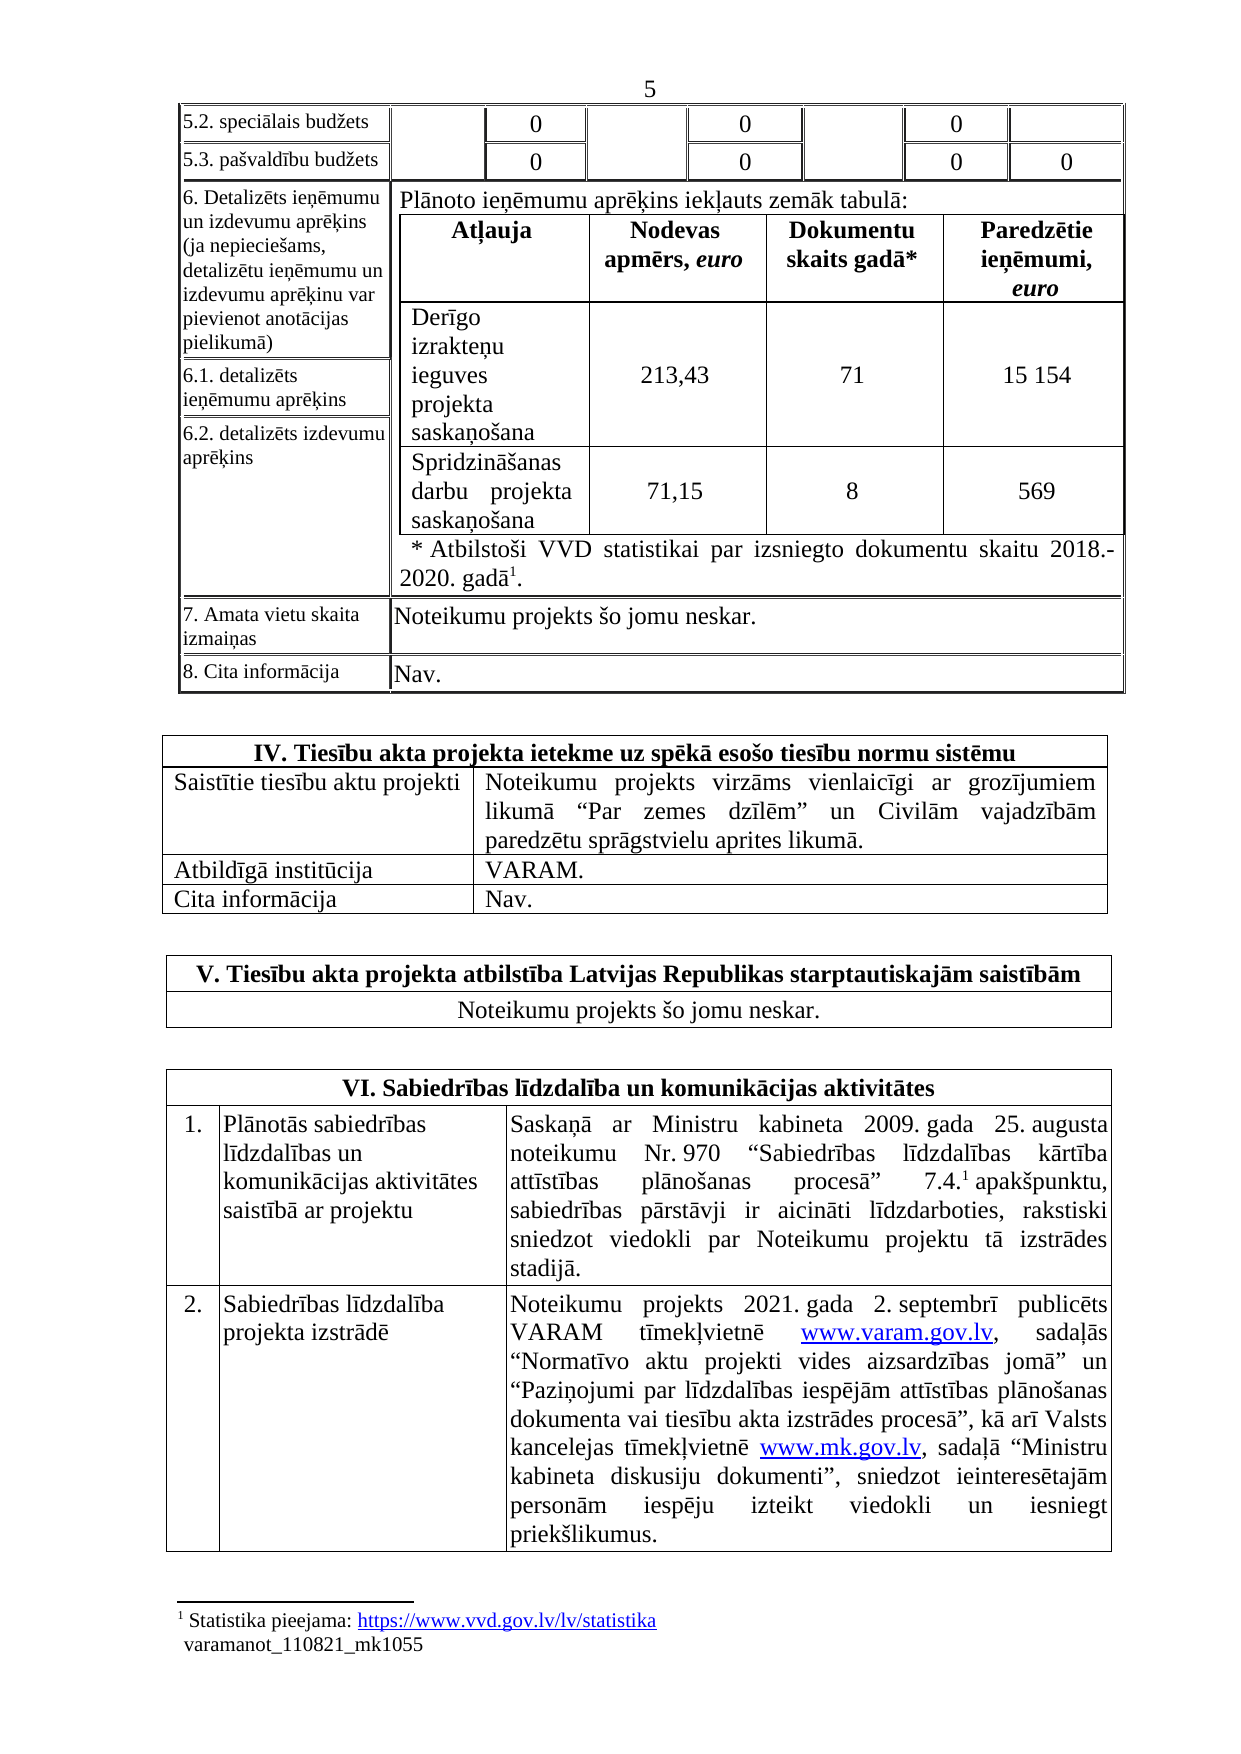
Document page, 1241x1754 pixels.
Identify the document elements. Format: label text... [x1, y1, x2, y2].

table_cell Nav. [390, 653, 1124, 691]
table_cell 1. [167, 1106, 219, 1284]
table_cell 8. Cita informācija [180, 653, 390, 691]
table_cell Plānoto ieņēmumu aprēķins iekļauts zemāk tabulā: * Atbilstoši VVD statistikai par izsniegto dokumentu skaitu 2018.-2020. gadā. [392, 179, 1123, 595]
table_cell 6.2. detalizēts izdevumu aprēķins [181, 415, 389, 595]
table_cell 0 [906, 144, 1007, 179]
table_cell 0 [487, 144, 585, 179]
table_cell Cita informācija [163, 885, 473, 913]
table_cell Noteikumu projekts šo jomu neskar. [392, 595, 1123, 653]
table_cell Saskaņā ar Ministru kabineta 2009. gada 25. augusta noteikumu Nr. 970 “Sabiedrības līdzdalības kārtība attīstības plānošanas procesā” 7.4.1 apakšpunktu, sabiedrības pārstāvji ir aicināti līdzdarboties, rakstiski sniedzot viedokli par Noteikumu projektu tā izstrādes stadijā. [507, 1106, 1111, 1284]
table_cell 6.1. detalizēts ieņēmumu aprēķins [180, 357, 390, 414]
table_cell 0 [689, 144, 801, 179]
table_cell 0 [1009, 141, 1124, 179]
table_header VI. Sabiedrības līdzdalība un komunikācijas aktivitātes [167, 1070, 1111, 1105]
table_cell Sabiedrības līdzdalība projekta izstrādē [220, 1286, 506, 1551]
table_cell 0 [688, 106, 803, 141]
table_cell 2. [167, 1286, 219, 1551]
table_header V. Tiesību akta projekta atbilstība Latvijas Republikas starptautiskajām saistībām [167, 956, 1111, 991]
table_cell Noteikumu projekts virzāms vienlaicīgi ar grozījumiem likumā “Par zemes dzīlēm” un Civilām vajadzībām paredzētu sprāgstvielu aprites likumā. [474, 768, 1107, 854]
table_cell Atbildīgā institūcija [163, 855, 473, 883]
table_cell 5.2. speciālais budžets [180, 103, 390, 141]
table_cell VARAM. [474, 855, 1107, 883]
table_cell 7. Amata vietu skaita izmaiņas [181, 595, 389, 653]
table_cell Saistītie tiesību aktu projekti [163, 768, 473, 854]
table_cell Nav. [474, 885, 1107, 913]
table_cell Noteikumu projekts 2021. gada 2. septembrī publicēts VARAM tīmekļvietnē www.varam.gov.lv, sadaļās “Normatīvo aktu projekti vides aizsardzības jomā” un “Paziņojumi par līdzdalības iespējām attīstības plānošanas dokumenta vai tiesību akta izstrādes procesā”, kā arī Valsts kancelejas tīmekļvietnē www.mk.gov.lv, sadaļā “Ministru kabineta diskusiju dokumenti”, sniedzot ieinteresētajām personām iespēju izteikt viedokli un iesniegt priekšlikumus. [507, 1286, 1111, 1551]
table_cell Noteikumu projekts šo jomu neskar. [167, 992, 1111, 1027]
table_cell 0 [485, 106, 586, 141]
table_cell 6. Detalizēts ieņēmumu un izdevumu aprēķins (ja nepieciešams, detalizētu ieņēmumu un izdevumu aprēķinu var pievienot anotācijas pielikumā) [181, 179, 389, 357]
table_header IV. Tiesību akta projekta ietekme uz spēkā esošo tiesību normu sistēmu [163, 736, 1107, 766]
table_cell [1009, 103, 1124, 141]
table_cell 0 [904, 104, 1009, 141]
table_cell Plānotās sabiedrības līdzdalības un komunikācijas aktivitātes saistībā ar projektu [220, 1106, 506, 1284]
table_cell 5.3. pašvaldību budžets [180, 141, 390, 179]
